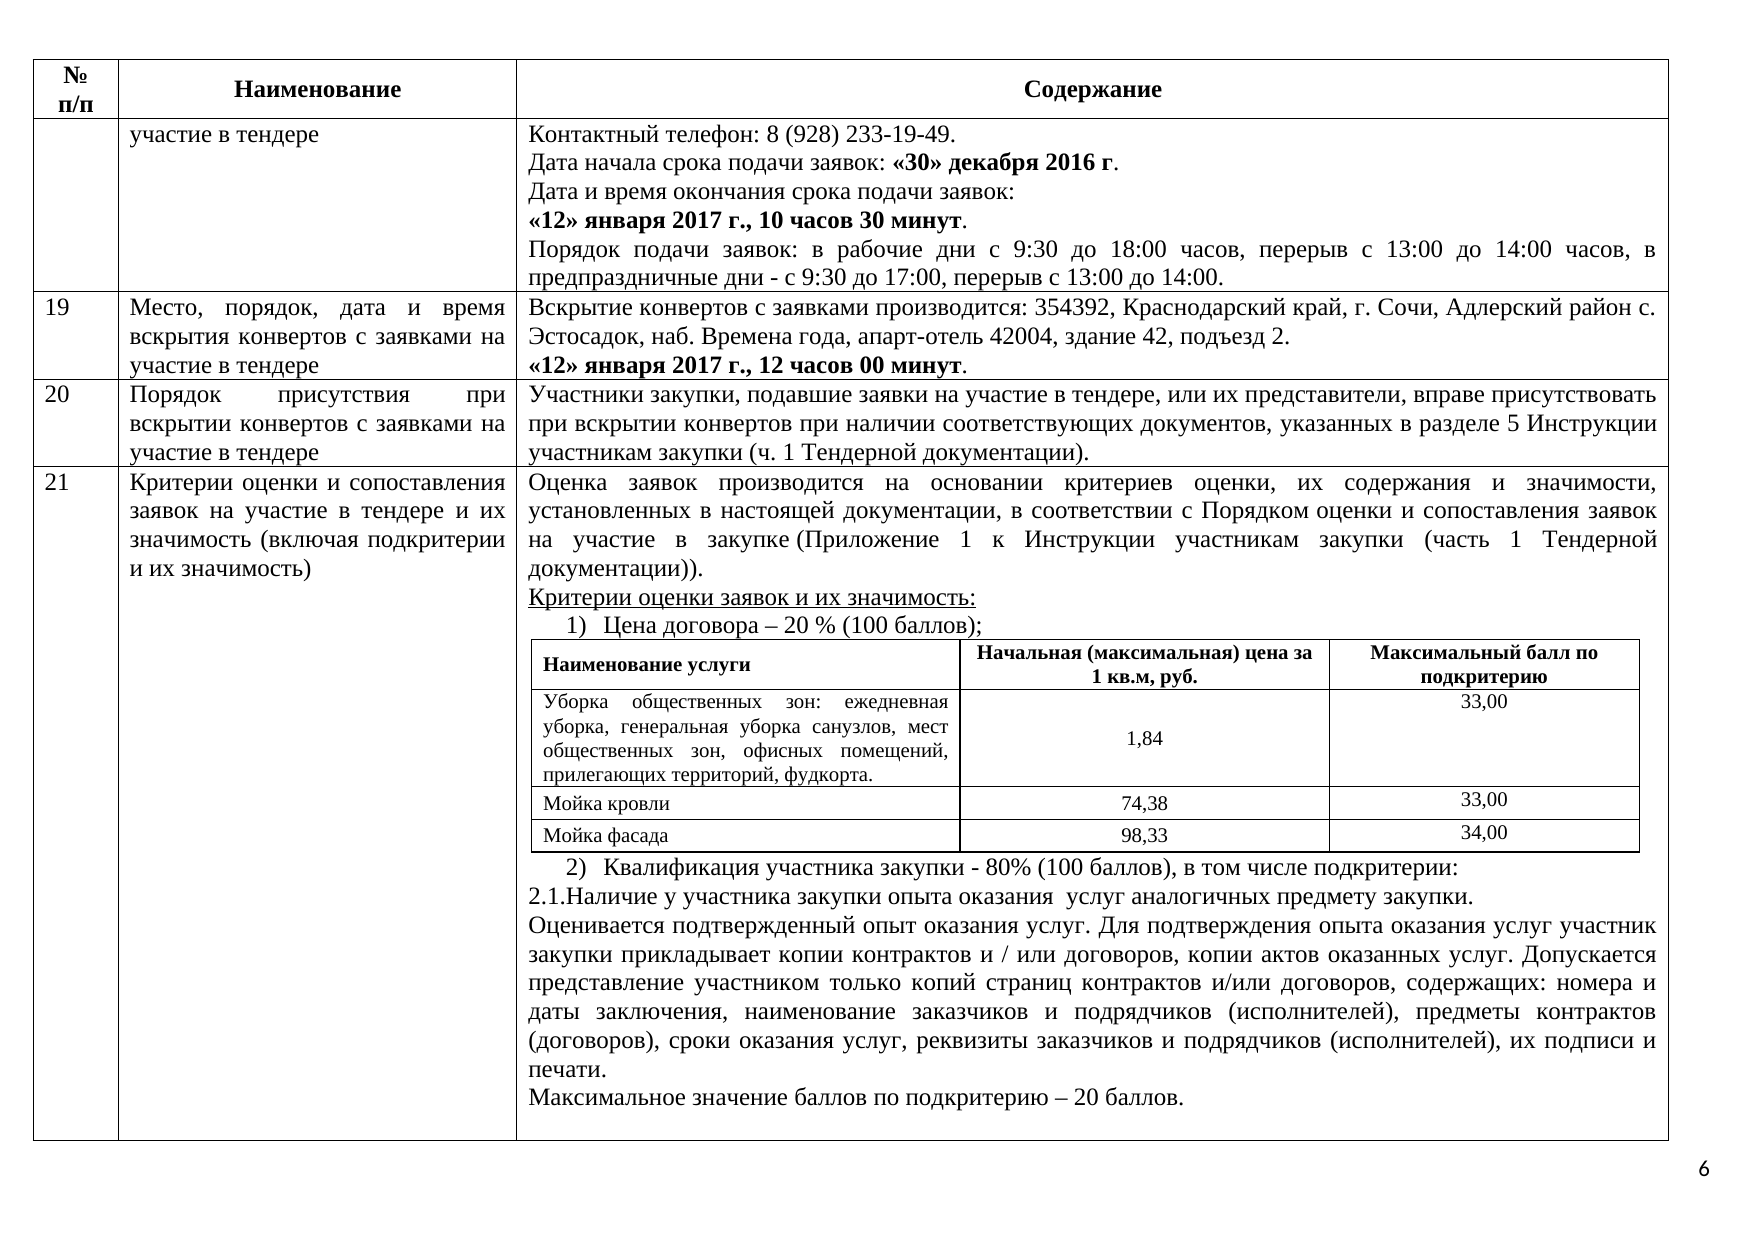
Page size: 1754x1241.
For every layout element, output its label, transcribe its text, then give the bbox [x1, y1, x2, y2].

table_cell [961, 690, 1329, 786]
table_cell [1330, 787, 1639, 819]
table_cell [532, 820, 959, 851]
table_cell Порядок, место, дата начала и дата окончания срока подачи заявок на участие в тендере [119, 119, 516, 291]
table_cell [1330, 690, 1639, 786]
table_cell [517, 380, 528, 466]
table_cell 21 [34, 467, 118, 1140]
table_header Наименование [119, 60, 516, 118]
table_header Содержание [517, 60, 1668, 118]
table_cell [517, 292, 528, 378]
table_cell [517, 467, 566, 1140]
table_cell 20 [34, 380, 118, 466]
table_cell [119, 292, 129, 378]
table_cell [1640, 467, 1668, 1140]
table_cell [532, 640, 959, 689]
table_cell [119, 467, 516, 1140]
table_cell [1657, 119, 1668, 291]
table_cell [34, 292, 118, 378]
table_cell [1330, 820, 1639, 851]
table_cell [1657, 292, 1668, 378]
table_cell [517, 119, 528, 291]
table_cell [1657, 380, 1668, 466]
table_cell [34, 119, 118, 291]
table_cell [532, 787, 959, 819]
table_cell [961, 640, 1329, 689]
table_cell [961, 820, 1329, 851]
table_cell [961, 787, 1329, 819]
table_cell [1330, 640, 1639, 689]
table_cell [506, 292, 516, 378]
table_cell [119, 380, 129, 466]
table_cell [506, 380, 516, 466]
